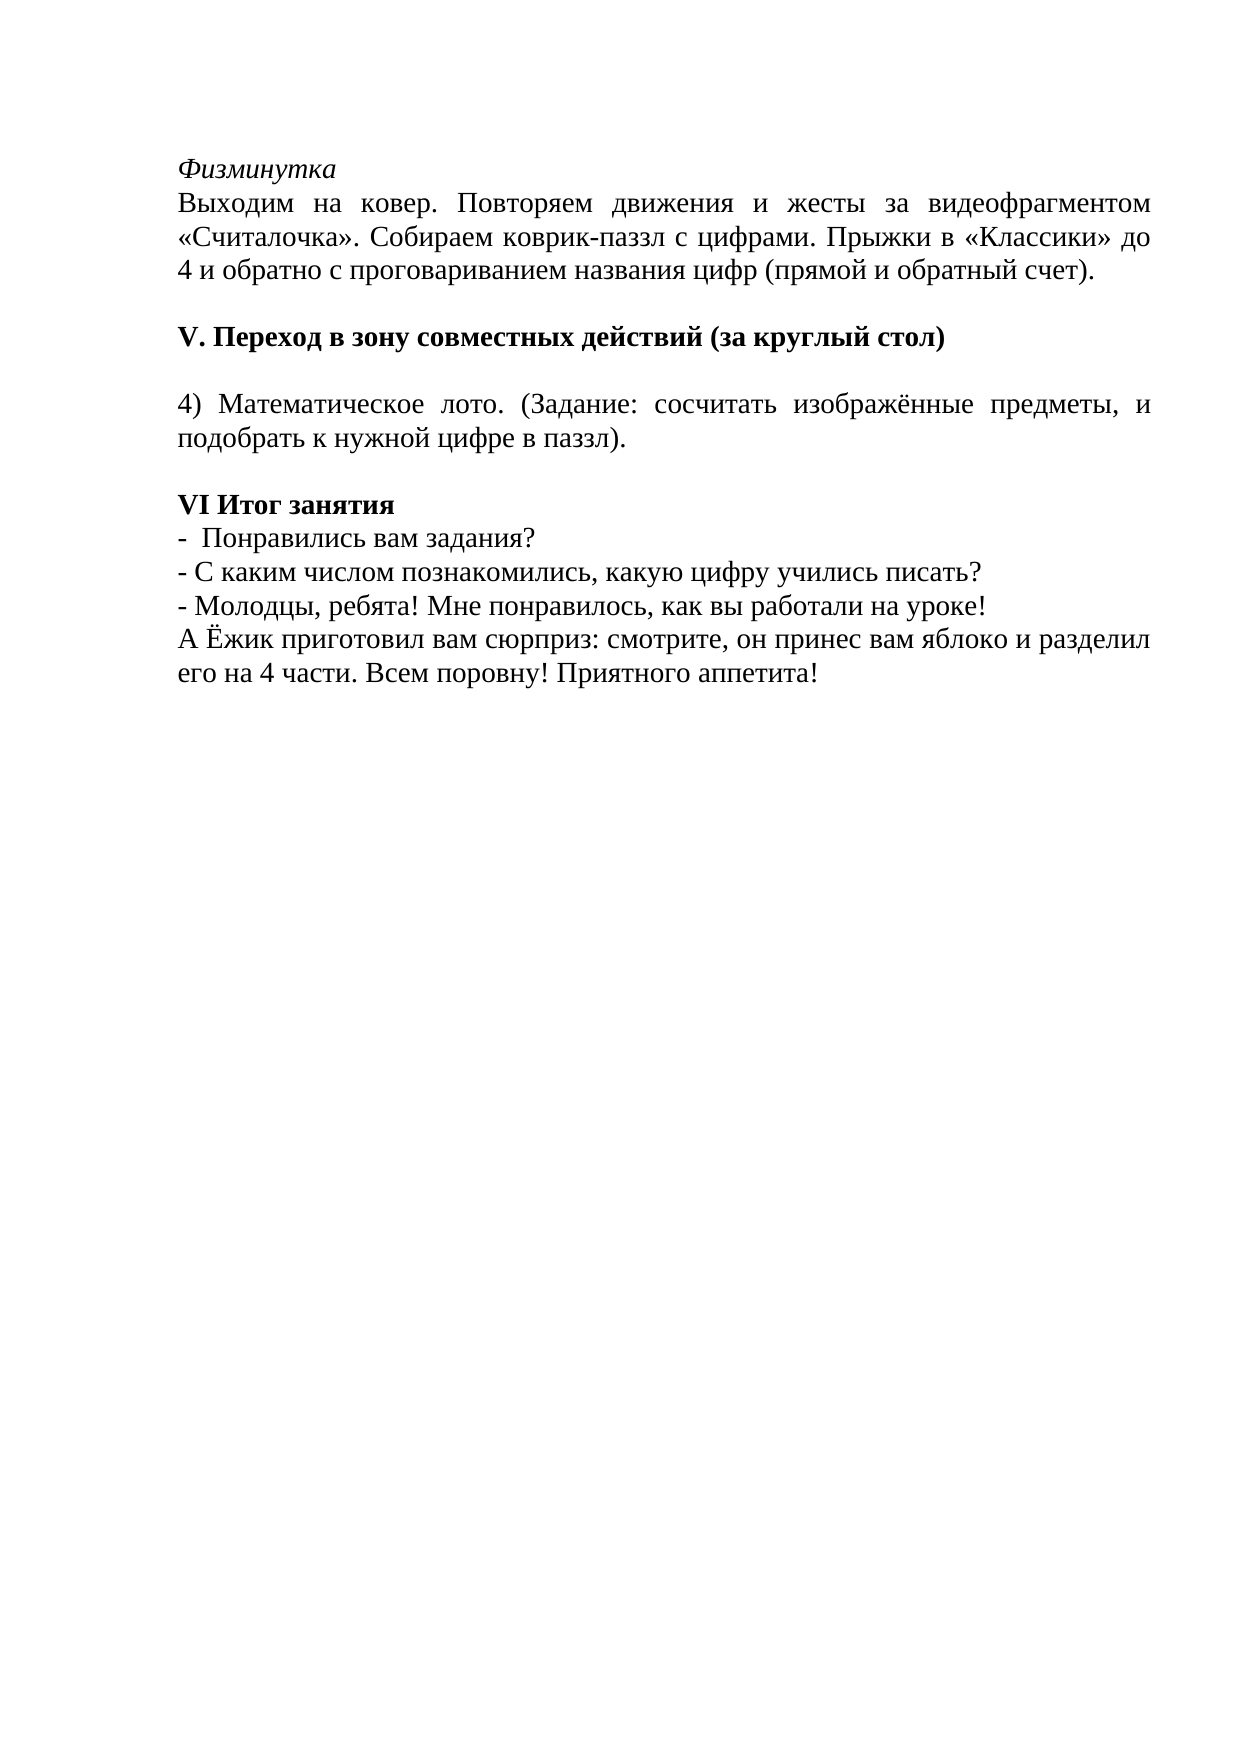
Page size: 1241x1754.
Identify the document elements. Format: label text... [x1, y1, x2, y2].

text Выходим на ковер. Повторяем движения и жесты за видеофрагментом «Считалочка». Собираем коврик-паззл с цифрами. Прыжки в «Классики» до 4 и обратно с проговариванием названия цифр (прямой и обратный счет). [177, 185, 1152, 286]
text 4) Математическое лото. (Задание: сосчитать изображённые предметы, и подобрать к нужной цифре в паззл). [177, 386, 1152, 453]
text А Ёжик приготовил вам сюрприз: смотрите, он принес вам яблоко и разделил его на 4 части. Всем поровну! Приятного аппетита! [177, 621, 1152, 688]
text - Молодцы, ребята! Мне понравилось, как вы работали на уроке! [177, 588, 1152, 621]
text - С каким числом познакомились, какую цифру учились писать? [177, 554, 1152, 588]
text VI Итог занятия [177, 487, 1152, 521]
text V. Переход в зону совместных действий (за круглый стол) [177, 319, 1152, 353]
text - Понравились вам задания? [177, 521, 1152, 554]
text Физминутка [177, 152, 1152, 185]
